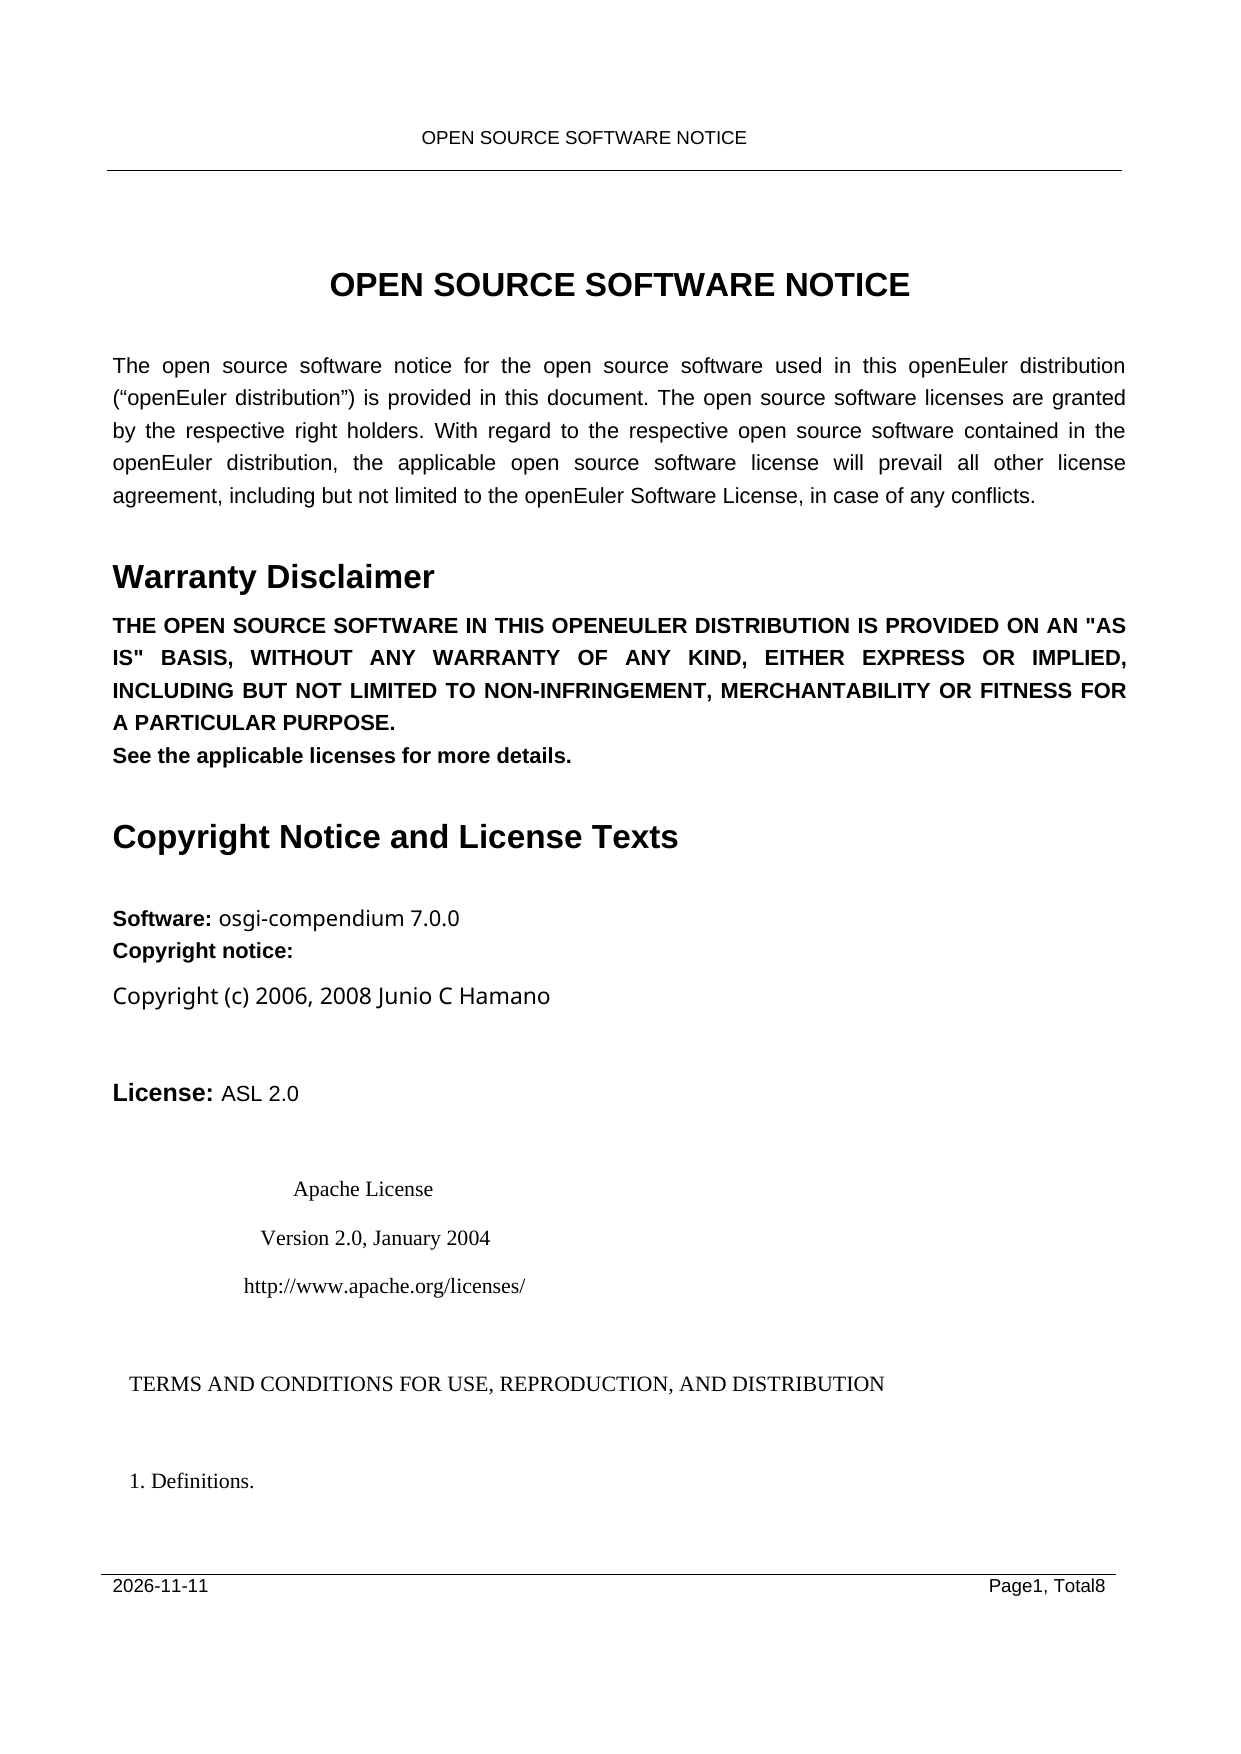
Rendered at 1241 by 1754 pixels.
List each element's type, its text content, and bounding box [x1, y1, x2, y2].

text Warranty Disclaimer [112, 544, 1128, 609]
text License: ASL 2.0 [112, 1077, 1128, 1109]
text Software: osgi-compendium 7.0.0 [112, 901, 1128, 934]
text Copyright (c) 2006, 2008 Junio C Hamano [112, 979, 1128, 1060]
text Copyright Notice and License Texts [112, 804, 1128, 869]
text The open source software notice for the open source software used in this openEuler distribution (“openEuler distribution”) is provided in this document. The open source software licenses are granted by the respective right holders. With regard to the respective open source software contained in the openEuler distribution, the applicable open source software license will prevail all other license agreement, including but not limited to the openEuler Software License, in case of any conflicts. [112, 349, 1128, 511]
text Copyright notice: [112, 934, 1128, 966]
text OPEN SOURCE SOFTWARE NOTICE [112, 251, 1128, 316]
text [112, 1123, 1128, 1497]
text THE OPEN SOURCE SOFTWARE IN THIS OPENEULER DISTRIBUTION IS PROVIDED ON AN "AS IS" BASIS, WITHOUT ANY WARRANTY OF ANY KIND, EITHER EXPRESS OR IMPLIED, INCLUDING BUT NOT LIMITED TO NON-INFRINGEMENT, MERCHANTABILITY OR FITNESS FOR A PARTICULAR PURPOSE. See the applicable licenses for more details. [112, 609, 1128, 771]
